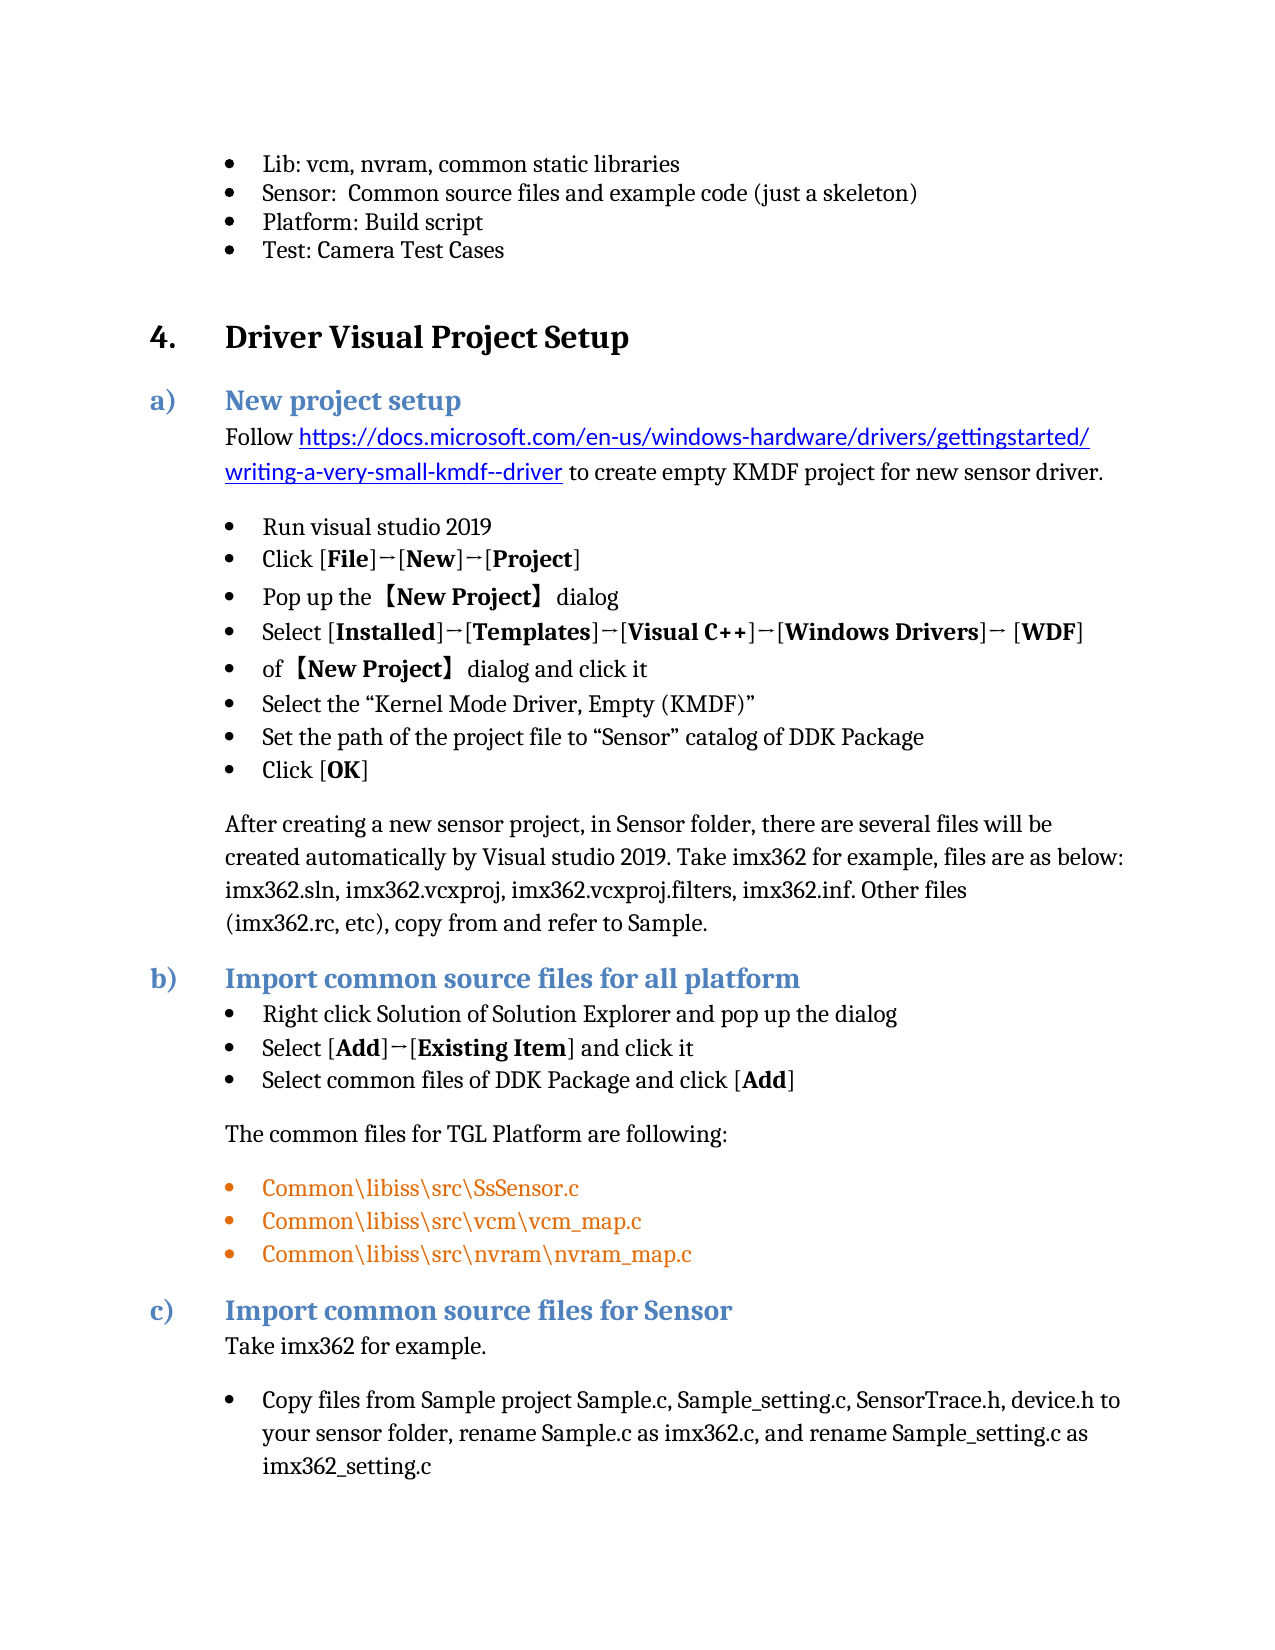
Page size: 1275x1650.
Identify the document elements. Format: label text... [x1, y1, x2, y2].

list Sensor: Common source files and example code (just a skeleton) [225, 179, 1125, 207]
list Common\libiss\src\SsSensor.c [225, 1174, 1125, 1203]
list Test: Camera Test Cases [225, 236, 1125, 265]
text The common files for TGL Platform are following: [225, 1120, 1125, 1149]
subtitle New project setup [150, 384, 1125, 417]
list Common\libiss\src\nvram\nvram_map.c [225, 1240, 1125, 1269]
text After creating a new sensor project, in Sensor folder, there are several files will be created automatically by Visual studio 2019. Take imx362 for example, files are as below: imx362.sln, imx362.vcxproj, imx362.vcxproj.filters, imx362.inf. Other files (imx362.rc, etc), copy from and refer to Sample. [225, 810, 1125, 937]
list Common\libiss\src\vcm\vcm_map.c [225, 1207, 1125, 1236]
subtitle Driver Visual Project Setup [150, 319, 1125, 357]
list Pop up the【New Project】dialog [225, 578, 1125, 612]
list Click [OK] [225, 756, 1125, 784]
list Select common files of DDK Package and click [Add] [225, 1066, 1125, 1095]
list Select [Installed]→[Templates]→[Visual C++]→[Windows Drivers]→ [WDF] [225, 618, 1125, 646]
list Set the path of the project file to “Sensor” catalog of DDK Package [225, 723, 1125, 752]
list Right click Solution of Solution Explorer and pop up the dialog [225, 1000, 1125, 1029]
subtitle Import common source files for Sensor [150, 1294, 1125, 1328]
list Run visual studio 2019 [225, 512, 1125, 541]
text Take imx362 for example. [225, 1332, 1125, 1361]
list Platform: Build script [225, 207, 1125, 236]
text Follow https://docs.microsoft.com/en-us/windows-hardware/drivers/gettingstarted/writing-a-very-small-kmdf--driver to create empty KMDF project for new sensor driver. [225, 422, 1125, 487]
list Click [File]→[New]→[Project] [225, 545, 1125, 574]
list of【New Project】dialog and click it [225, 651, 1125, 685]
list Select the “Kernel Mode Driver, Empty (KMDF)” [225, 690, 1125, 718]
list Lib: vcm, nvram, common static libraries [225, 150, 1125, 179]
list Copy files from Sample project Sample.c, Sample_setting.c, SensorTrace.h, device.h to your sensor folder, rename Sample.c as imx362.c, and rename Sample_setting.c as imx362_setting.c [225, 1386, 1125, 1481]
list Select [Add]→[Existing Item] and click it [225, 1033, 1125, 1062]
subtitle Import common source files for all platform [150, 963, 1125, 996]
